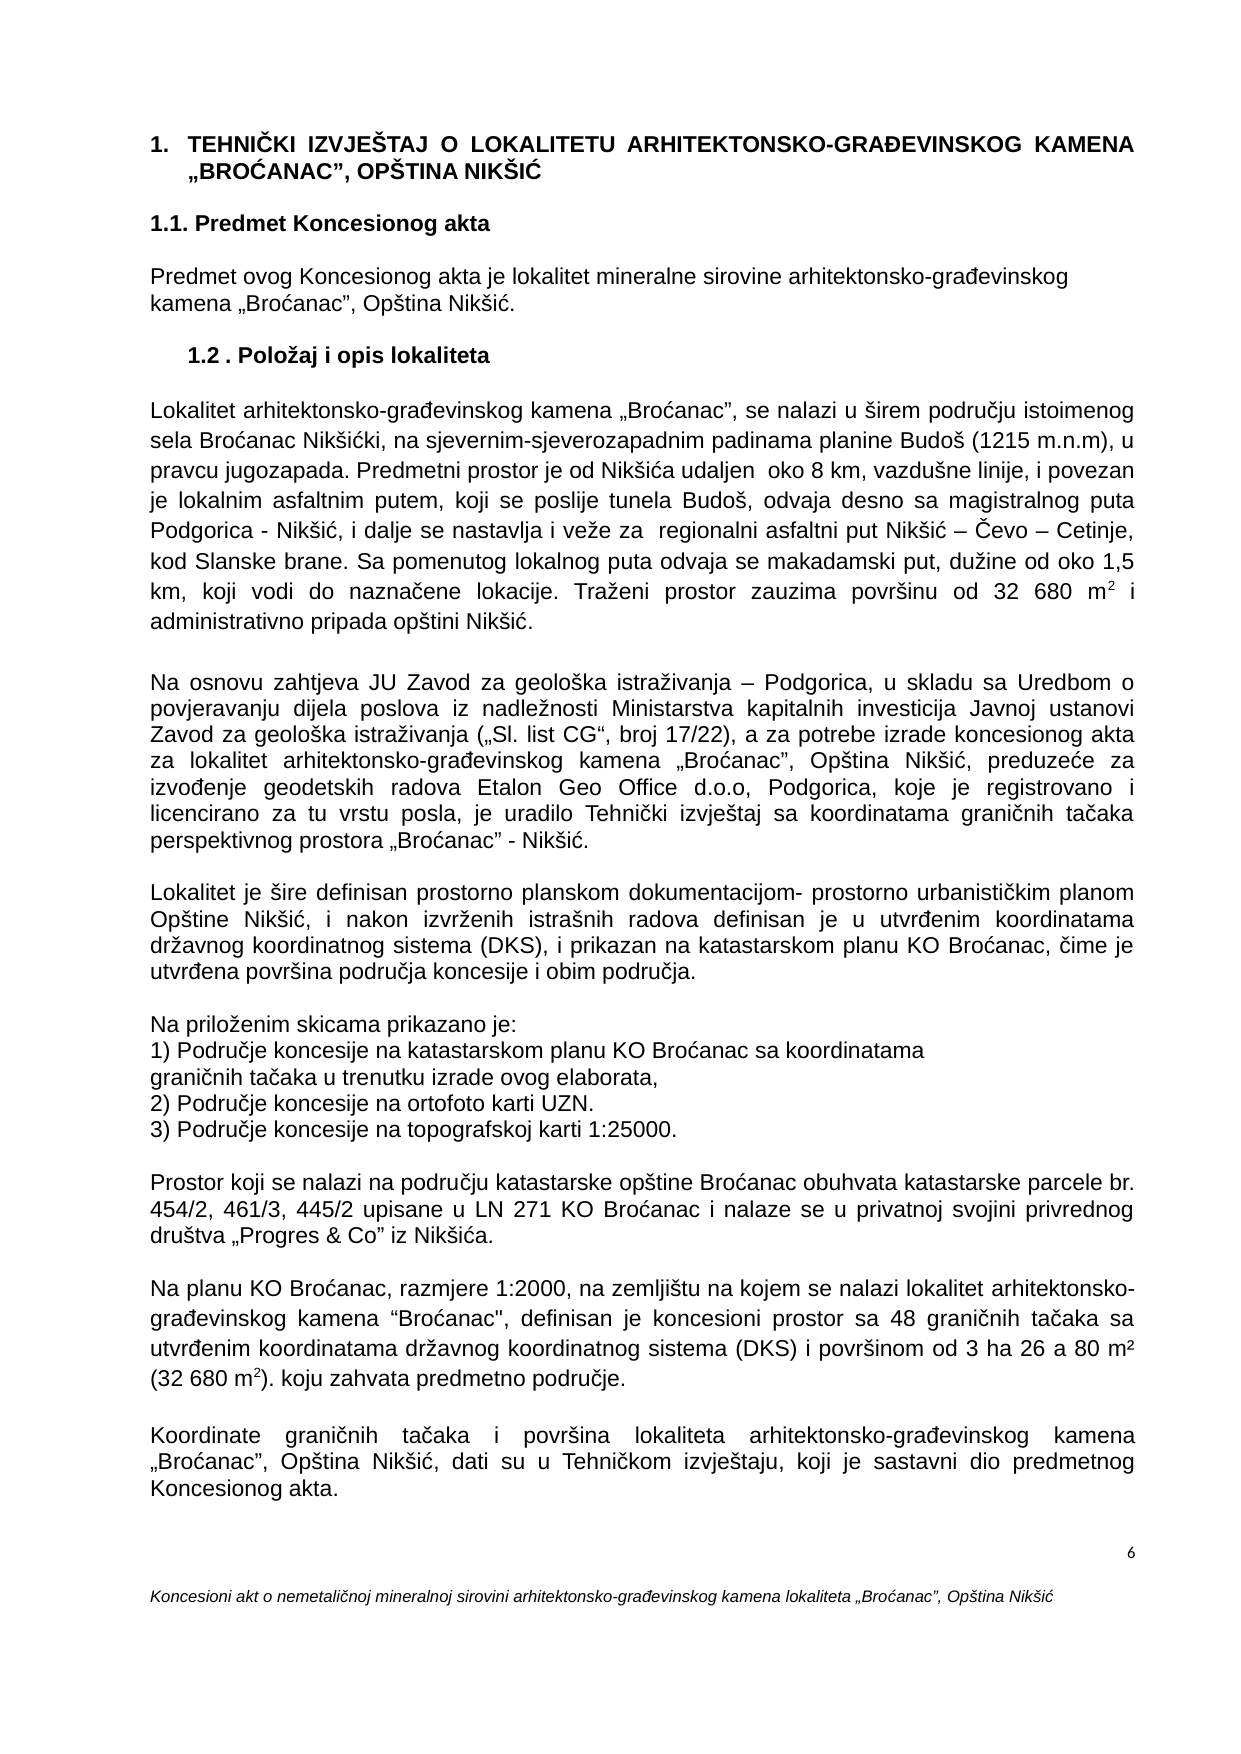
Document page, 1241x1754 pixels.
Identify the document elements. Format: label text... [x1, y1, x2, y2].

text Predmet ovog Koncesionog akta je lokalitet mineralne sirovine arhitektonsko-građevinskog kamena „Broćanac”, Opština Nikšić. [150, 263, 1135, 316]
text 1) Područje koncesije na katastarskom planu KO Broćanac sa koordinatama [150, 1037, 1135, 1064]
subtitle . Položaj i opis lokaliteta [187, 342, 1135, 368]
text Prostor koji se nalazi na području katastarske opštine Broćanac obuhvata katastarske parcele br. 454/2, 461/3, 445/2 upisane u LN 271 KO Broćanac i nalaze se u privatnoj svojini privrednog društva „Progres & Co” iz Nikšića. [150, 1169, 1135, 1248]
text Na osnovu zahtjeva JU Zavod za geološka istraživanja – Podgorica, u skladu sa Uredbom o povjeravanju dijela poslova iz nadležnosti Ministarstva kapitalnih investicija Javnoj ustanovi Zavod za geološka istraživanja („Sl. list CG“, broj 17/22), a za potrebe izrade koncesionog akta za lokalitet arhitektonsko-građevinskog kamena „Broćanac”, Opština Nikšić, preduzeće za izvođenje geodetskih radova Etalon Geo Office d.o.o, Podgorica, koje je registrovano i licencirano za tu vrstu posla, je uradilo Tehnički izvještaj sa koordinatama graničnih tačaka perspektivnog prostora „Broćanac” - Nikšić. [150, 668, 1135, 853]
text Na planu KO Broćanac, razmjere 1:2000, na zemljištu na kojem se nalazi lokalitet arhitektonsko-građevinskog kamena “Broćanac", definisan je koncesioni prostor sa 48 graničnih tačaka sa utvrđenim koordinatama državnog koordinatnog sistema (DKS) i površinom od 3 ha 26 a 80 m² (32 680 m2). koju zahvata predmetno područje. [150, 1274, 1135, 1392]
text 2) Područje koncesije na ortofoto karti UZN. [150, 1090, 1135, 1116]
text graničnih tačaka u trenutku izrade ovog elaborata, [150, 1064, 1135, 1090]
subtitle 1.1. Predmet Koncesionog akta [150, 210, 1135, 237]
text Na priloženim skicama prikazano je: [150, 1011, 1135, 1037]
text Koordinate graničnih tačaka i površina lokaliteta arhitektonsko-građevinskog kamena „Broćanac”, Opština Nikšić, dati su u Tehničkom izvještaju, koji je sastavni dio predmetnog Koncesionog akta. [150, 1422, 1135, 1501]
text Lokalitet je šire definisan prostorno planskom dokumentacijom- prostorno urbanističkim planom Opštine Nikšić, i nakon izvrženih istrašnih radova definisan je u utvrđenim koordinatama državnog koordinatnog sistema (DKS), i prikazan na katastarskom planu KO Broćanac, čime je utvrđena površina područja koncesije i obim područja. [150, 879, 1135, 985]
text 3) Područje koncesije na topografskoj karti 1:25000. [150, 1116, 1135, 1143]
subtitle TEHNIČKI IZVJEŠTAJ O LOKALITETU ARHITEKTONSKO-GRAĐEVINSKOG KAMENA „BROĆANAC”, OPŠTINA NIKŠIĆ [150, 131, 1135, 184]
list Lokalitet arhitektonsko-građevinskog kamena „Broćanac”, se nalazi u širem području istoimenog sela Broćanac Nikšićki, na sjevernim-sjeverozapadnim padinama planine Budoš (1215 m.n.m), u pravcu jugozapada. Predmetni prostor je od Nikšića udaljen oko 8 km, vazdušne linije, i povezan je lokalnim asfaltnim putem, koji se poslije tunela Budoš, odvaja desno sa magistralnog puta Podgorica - Nikšić, i dalje se nastavlja i veže za regionalni asfaltni put Nikšić – Čevo – Cetinje, kod Slanske brane. Sa pomenutog lokalnog puta odvaja se makadamski put, dužine od oko 1,5 km, koji vodi do naznačene lokacije. Traženi prostor zauzima površinu od 32 680 m2 i administrativno pripada opštini Nikšić. [150, 397, 1135, 634]
